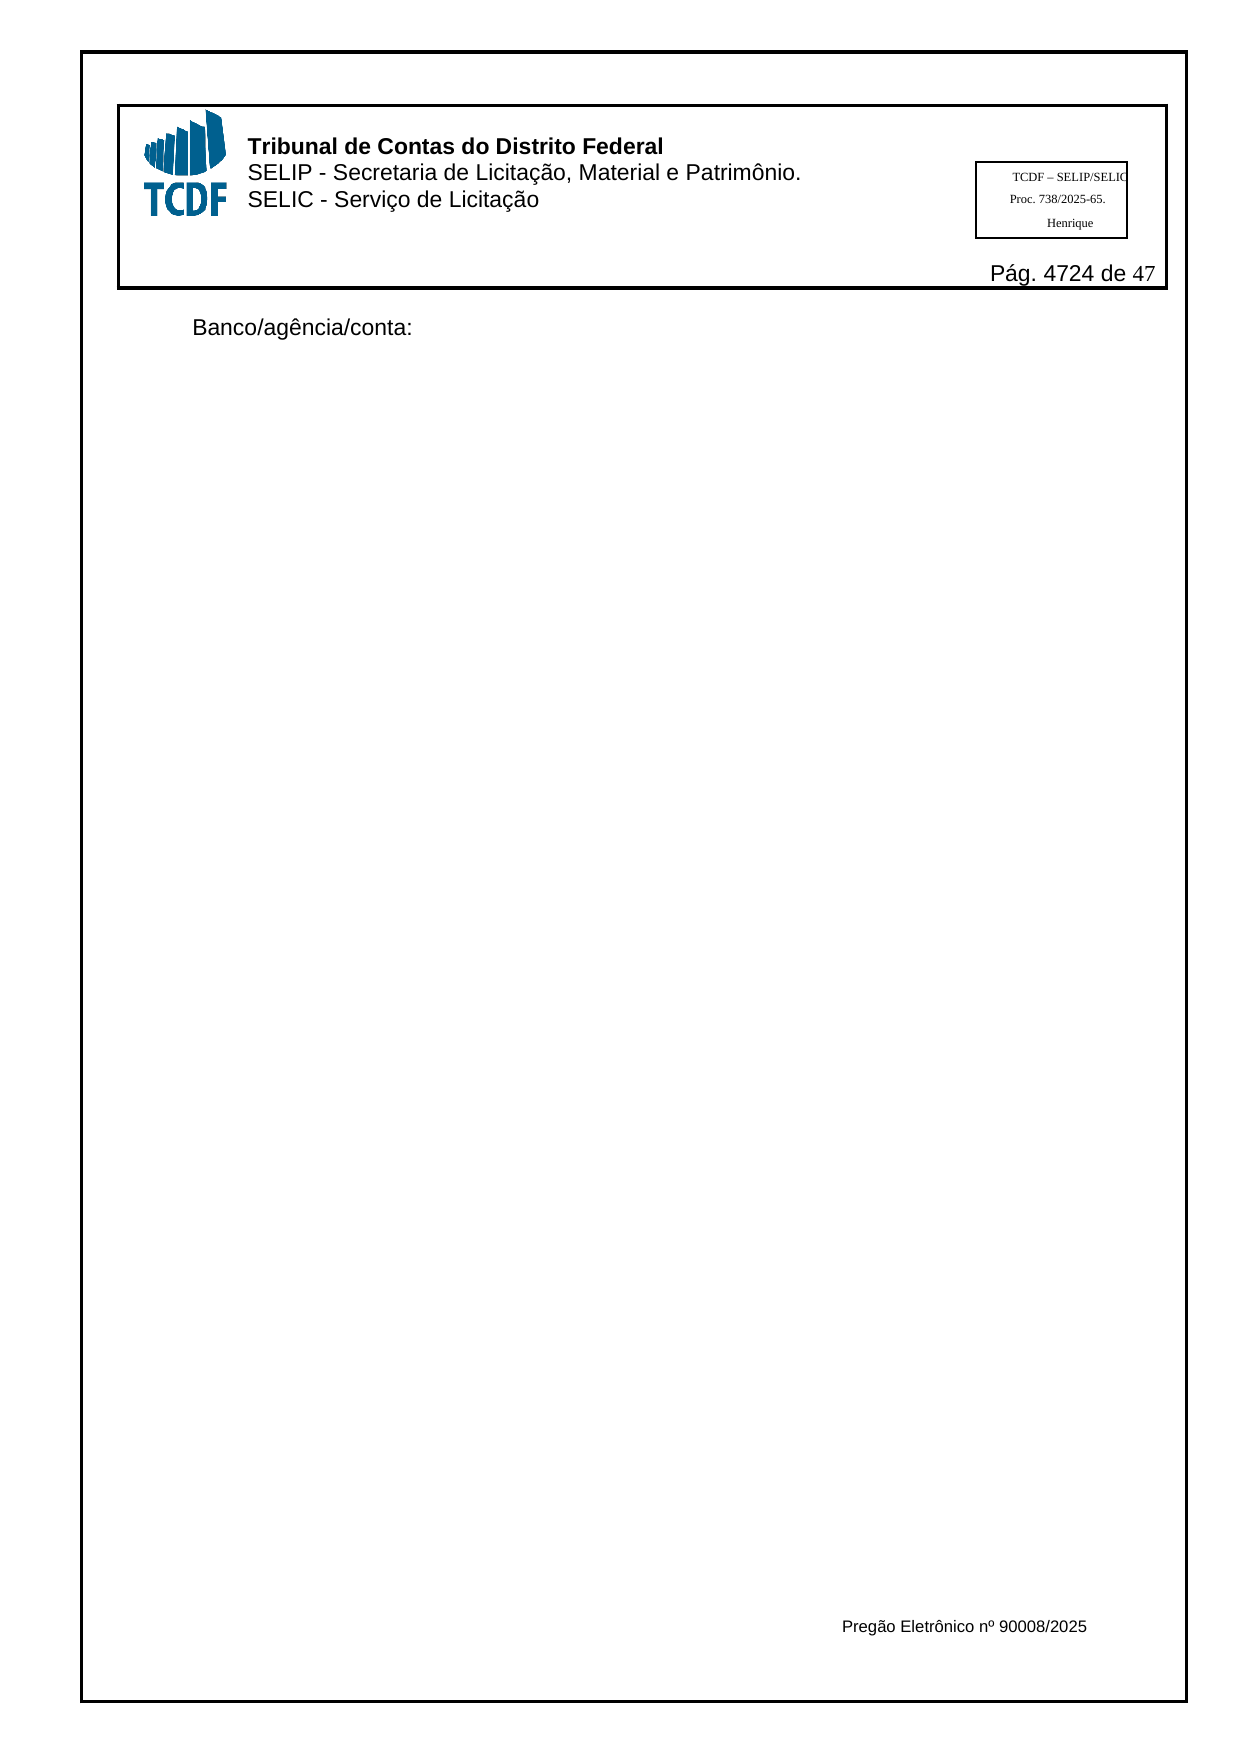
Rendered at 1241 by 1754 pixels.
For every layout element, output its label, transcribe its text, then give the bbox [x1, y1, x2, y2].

picture [129, 107, 241, 218]
text Banco/agência/conta: [192, 313, 1152, 340]
